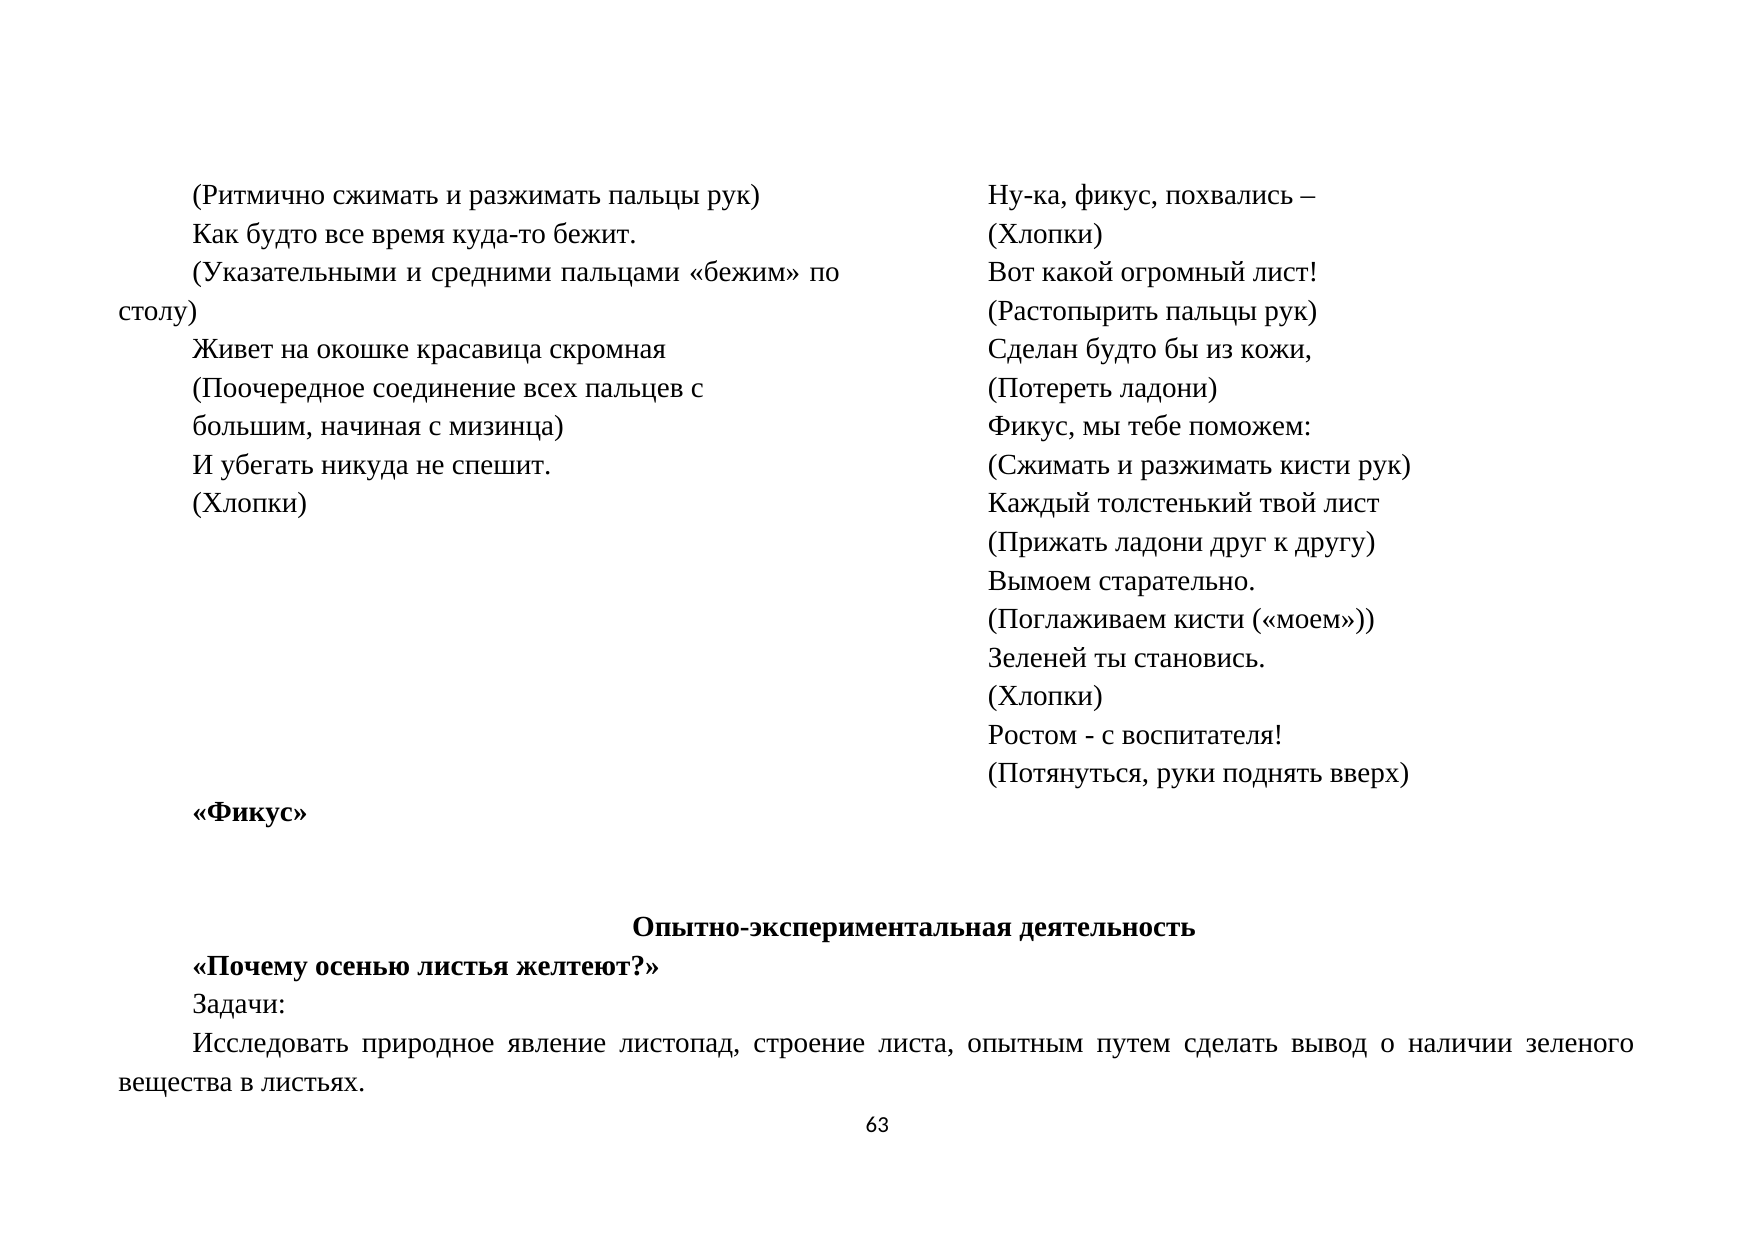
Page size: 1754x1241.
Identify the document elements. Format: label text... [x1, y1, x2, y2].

text (Хлопки) [914, 216, 1636, 249]
text Сделан будто бы из кожи, [914, 331, 1636, 365]
text Исследовать природное явление листопад, строение листа, опытным путем сделать вывод о наличии зеленого вещества в листьях. [118, 1025, 1636, 1097]
text (Указательными и средними пальцами «бежим» по столу) [118, 254, 840, 326]
text (Сжимать и разжимать кисти рук) [914, 447, 1636, 481]
text (Ритмично сжимать и разжимать пальцы рук) [118, 177, 840, 211]
text (Хлопки) [118, 486, 840, 519]
text Вымоем старательно. [914, 563, 1636, 596]
text Ростом - с воспитателя! [914, 717, 1636, 750]
text «Почему осенью листья желтеют?» [118, 948, 1636, 982]
text (Прижать ладони друг к другу) [914, 524, 1636, 558]
text И убегать никуда не спешит. [118, 447, 840, 481]
text Вот какой огромный лист! [914, 254, 1636, 288]
text Зеленей ты становись. [914, 640, 1636, 673]
text большим, начиная с мизинца) [118, 408, 840, 442]
text Фикус, мы тебе поможем: [914, 408, 1636, 442]
text (Хлопки) [914, 678, 1636, 712]
text (Потереть ладони) [914, 370, 1636, 403]
text «Фикус» [118, 794, 840, 827]
text Каждый толстенький твой лист [914, 486, 1636, 519]
text Ну-ка, фикус, похвались – [914, 177, 1636, 211]
text Как будто все время куда-то бежит. [118, 216, 840, 249]
text Опытно-экспериментальная деятельность [118, 909, 1636, 943]
text (Поочередное соединение всех пальцев с [118, 370, 840, 403]
text Задачи: [118, 987, 1636, 1020]
text Живет на окошке красавица скромная [118, 331, 840, 365]
text (Поглаживаем кисти («моем»)) [914, 601, 1636, 635]
text (Растопырить пальцы рук) [914, 293, 1636, 326]
text (Потянуться, руки поднять вверх) [914, 755, 1636, 789]
